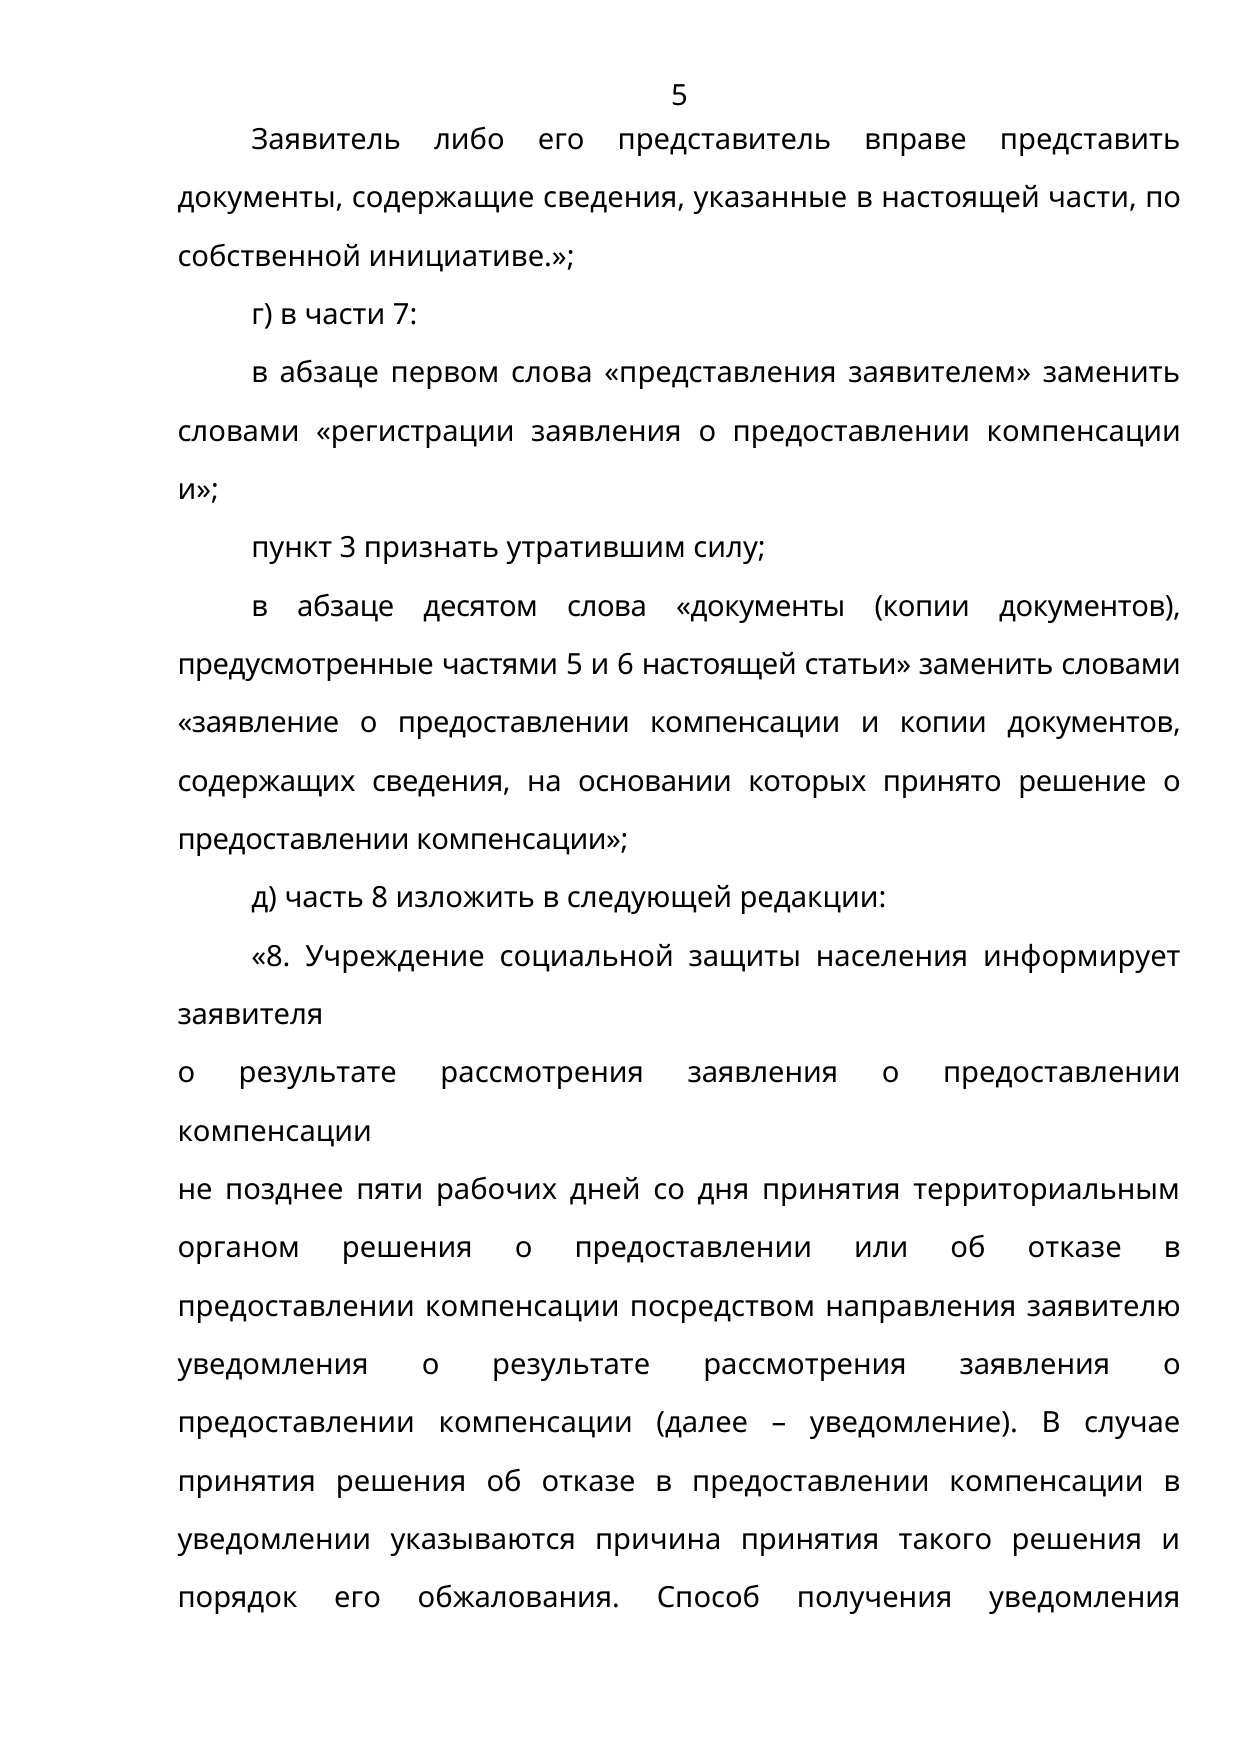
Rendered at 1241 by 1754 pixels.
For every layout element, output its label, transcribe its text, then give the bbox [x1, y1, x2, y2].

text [177, 935, 1181, 1616]
text д) часть 8 изложить в следующей редакции: [177, 876, 1181, 916]
text в абзаце десятом слова «документы (копии документов), предусмотренные частями 5 и 6 настоящей статьи» заменить словами «заявление о предоставлении компенсации и копии документов, содержащих сведения, на основании которых принято решение о предоставлении компенсации»; [177, 585, 1181, 858]
text в абзаце первом слова «представления заявителем» заменить словами «регистрации заявления о предоставлении компенсации и»; [177, 351, 1181, 508]
text Заявитель либо его представитель вправе представить документы, содержащие сведения, указанные в настоящей части, по собственной инициативе.»; [177, 118, 1181, 274]
text г) в части 7: [177, 293, 1181, 333]
text пункт 3 признать утратившим силу; [177, 526, 1181, 566]
